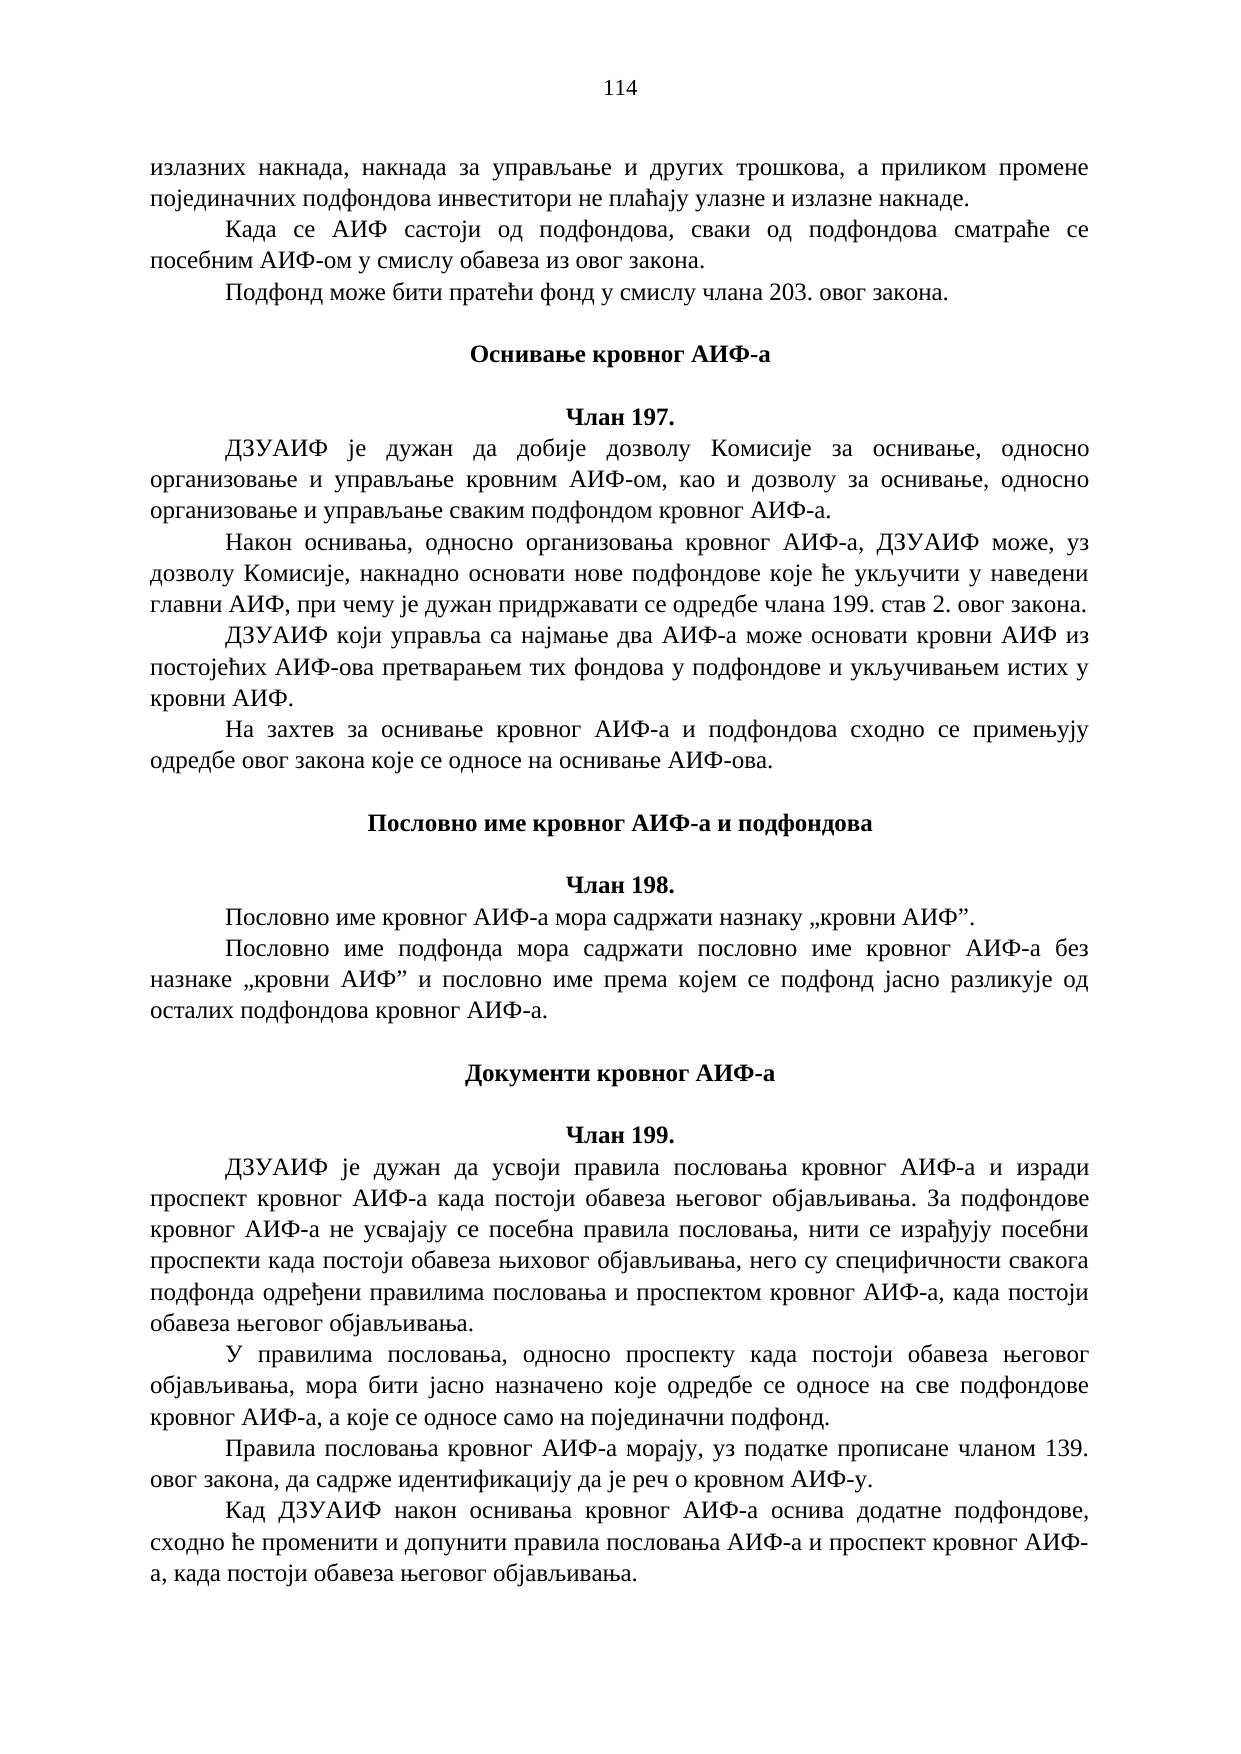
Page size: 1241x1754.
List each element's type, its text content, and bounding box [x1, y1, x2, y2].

text ДЗУАИФ који управља са најмање два АИФ-а може основати кровни АИФ из постојећих АИФ-ова претварањем тих фондова у подфондове и укључивањем истих у кровни АИФ. [150, 619, 1090, 712]
subtitle Пословно име кровног АИФ-а и подфондова [150, 806, 1090, 837]
text Члан 197. [150, 400, 1090, 431]
text Правила пословања кровног АИФ-а морају, уз податке прописане чланом 139. овог закона, да садрже идентификацију да је реч о кровном АИФ-у. [150, 1431, 1090, 1494]
text Након оснивања, односно организовања кровног АИФ-а, ДЗУАИФ може, уз дозволу Комисије, накнадно основати нове подфондове које ће укључити у наведени главни АИФ, при чему је дужан придржавати се одредбе члана 199. став 2. овог закона. [150, 525, 1090, 619]
text Пословно име кровног АИФ-а мора садржати назнаку „кровни АИФ”. [150, 900, 1090, 931]
text Члан 199. [150, 1119, 1090, 1150]
text ДЗУАИФ је дужан да добије дозволу Комисије за оснивање, односно организовање и управљање кровним АИФ-ом, као и дозволу за оснивање, односно организовање и управљање сваким подфондом кровног АИФ-а. [150, 431, 1090, 525]
text Када се АИФ састоји од подфондова, сваки од подфондова сматраће се посебним АИФ-ом у смислу обавеза из овог закона. [150, 212, 1090, 275]
subtitle Документи кровног АИФ-а [150, 1056, 1090, 1087]
text Пословно име подфонда мора садржати пословно име кровног АИФ-а без назнаке „кровни АИФ” и пословно име према којем се подфонд јасно разликује од осталих подфондова кровног АИФ-а. [150, 931, 1090, 1025]
text Члан 198. [150, 869, 1090, 900]
text На захтев за оснивање кровног АИФ-а и подфондова сходно се примењују одредбе овог закона које се односе на оснивање АИФ-ова. [150, 712, 1090, 775]
text Подфонд може бити пратећи фонд у смислу члана 203. овог закона. [150, 275, 1090, 306]
text У правилима пословања, односно проспекту када постоји обавеза његовог објављивања, мора бити јасно назначено које одредбе се односе на све подфондове кровног АИФ-а, а које се односе само на појединачни подфонд. [150, 1337, 1090, 1431]
subtitle Оснивање кровног АИФ-а [150, 337, 1090, 369]
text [150, 150, 1090, 212]
text ДЗУАИФ је дужан да усвоји правила пословања кровног АИФ-а и изради проспект кровног АИФ-а када постоји обавеза његовог објављивања. За подфондове кровног АИФ-а не усвајају се посебна правила пословања, нити се израђују посебни проспекти када постоји обавеза њиховог објављивања, него су специфичности свакога подфонда одређени правилима пословања и проспектом кровног АИФ-а, када постоји обавеза његовог објављивања. [150, 1150, 1090, 1337]
text Кад ДЗУАИФ након оснивања кровног АИФ-а оснива додатне подфондове, сходно ће променити и допунити правила пословања АИФ-а и проспект кровног АИФ-а, када постоји обавеза његовог објављивања. [150, 1494, 1090, 1587]
